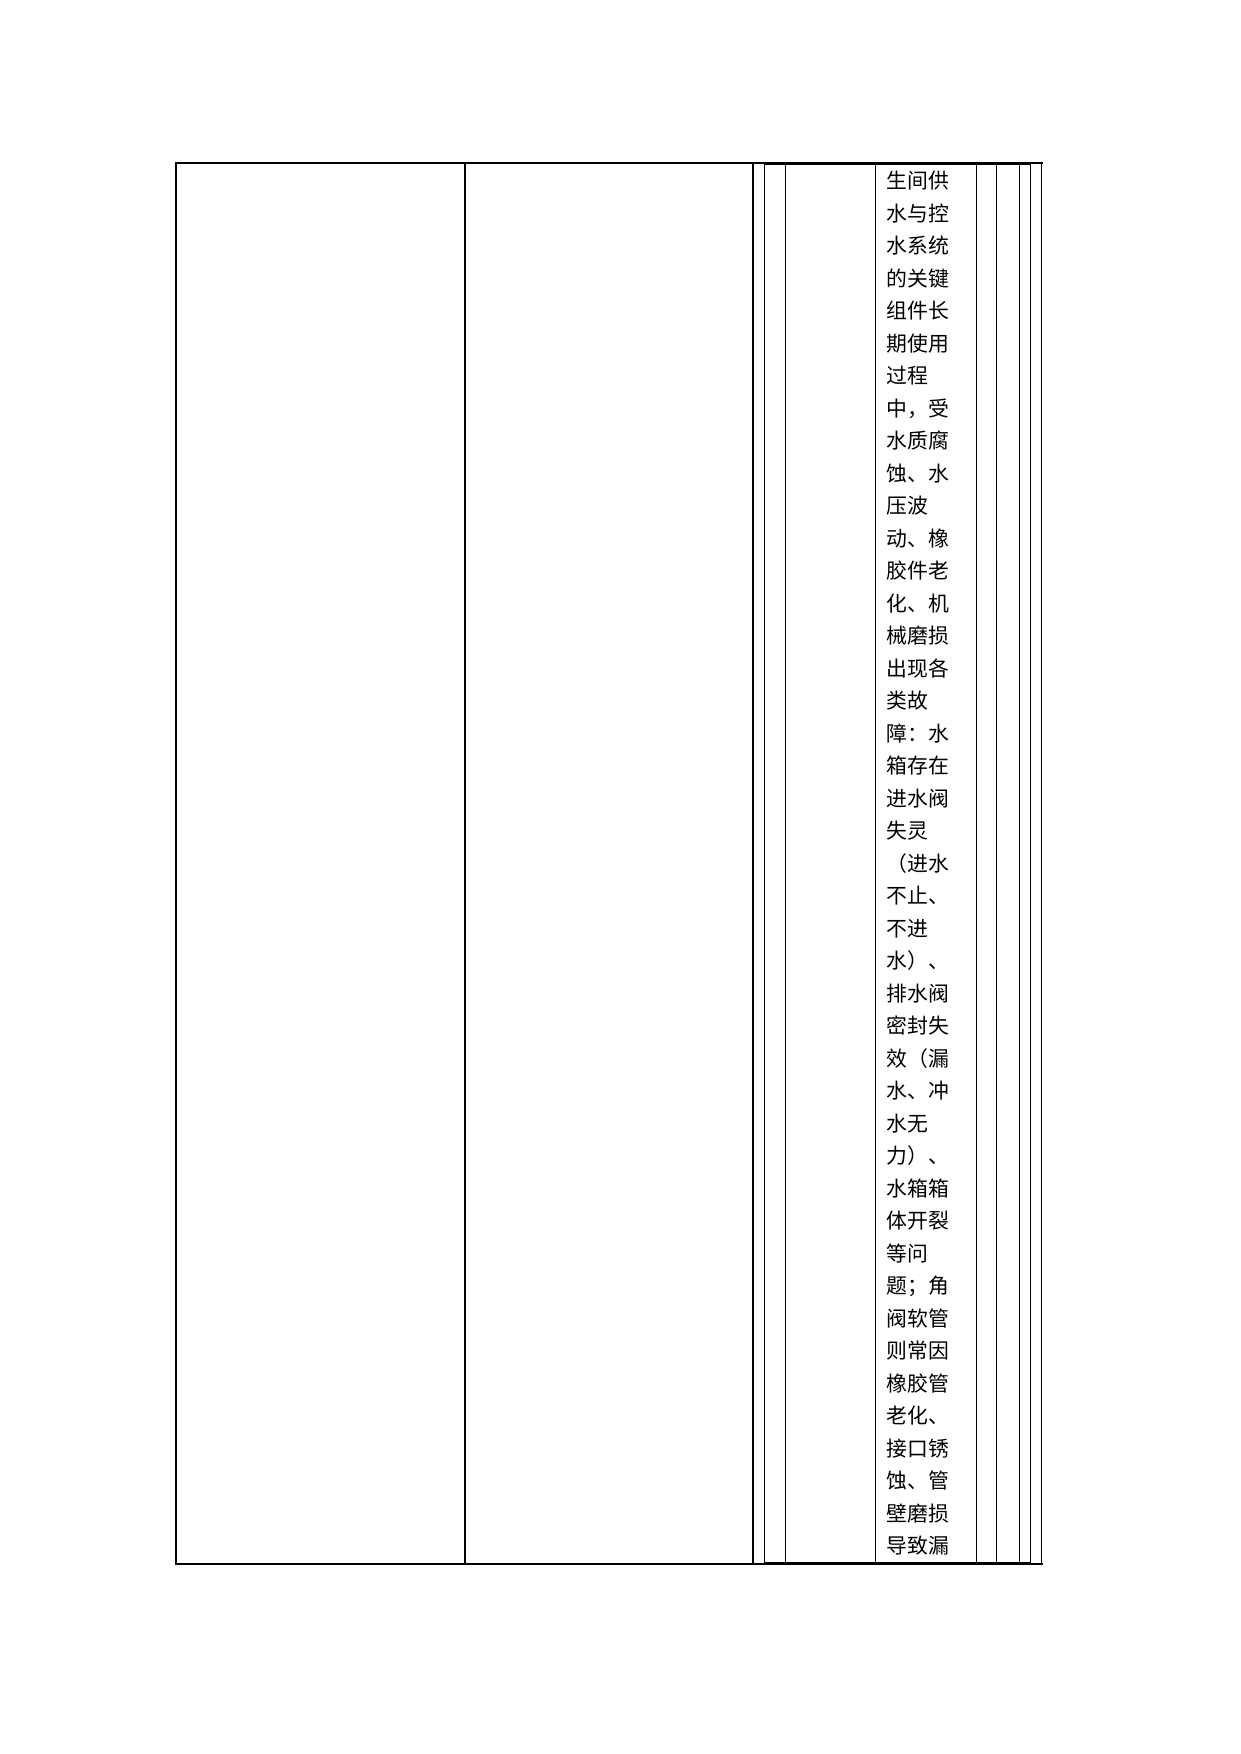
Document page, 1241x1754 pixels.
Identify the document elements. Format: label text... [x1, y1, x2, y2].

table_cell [1020, 165, 1030, 1562]
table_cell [754, 164, 764, 1563]
table_cell [466, 164, 752, 1563]
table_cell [1031, 164, 1041, 1563]
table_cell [977, 165, 996, 1562]
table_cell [786, 165, 875, 1562]
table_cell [997, 165, 1019, 1562]
table_cell 1 [177, 164, 464, 1563]
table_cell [876, 165, 976, 1562]
